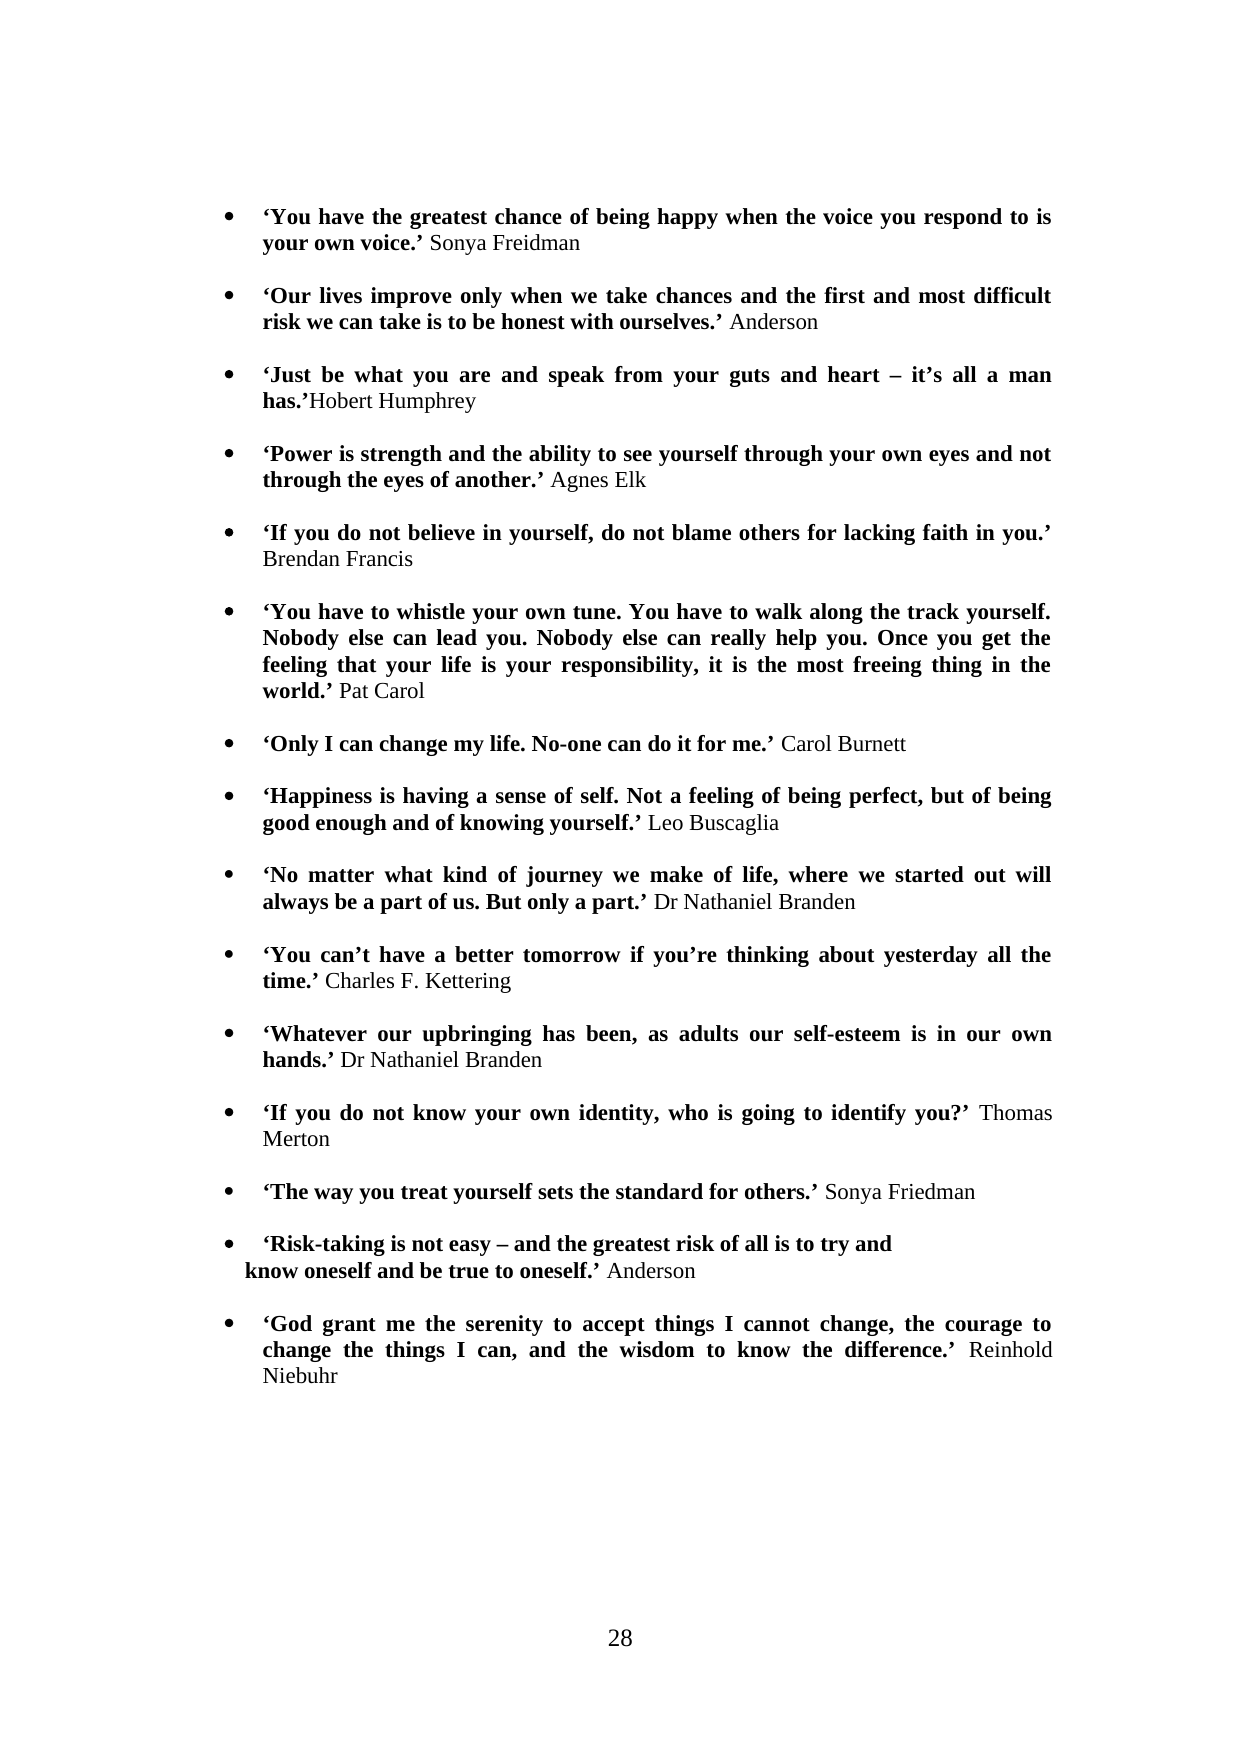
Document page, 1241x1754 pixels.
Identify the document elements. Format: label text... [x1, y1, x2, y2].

list ‘Risk-taking is not easy – and the greatest risk of all is to try and [225, 1231, 1053, 1257]
list ‘Power is strength and the ability to see yourself through your own eyes and not through the eyes of another.’ Agnes Elk [225, 440, 1053, 493]
list ‘Only I can change my life. No-one can do it for me.’ Carol Burnett [225, 730, 1053, 756]
list ‘God grant me the serenity to accept things I cannot change, the courage to change the things I can, and the wisdom to know the difference.’ Reinhold Niebuhr [225, 1309, 1053, 1389]
list ‘If you do not know your own identity, who is going to identify you?’ Thomas Merton [225, 1099, 1053, 1151]
list ‘If you do not believe in yourself, do not blame others for lacking faith in you.’ Brendan Francis [225, 519, 1053, 572]
list ‘No matter what kind of journey we make of life, where we started out will always be a part of us. But only a part.’ Dr Nathaniel Branden [225, 862, 1053, 914]
text know oneself and be true to oneself.’ Anderson [187, 1257, 1053, 1283]
list ‘Our lives improve only when we take chances and the first and most difficult risk we can take is to be honest with ourselves.’ Anderson [225, 282, 1053, 334]
list ‘You can’t have a better tomorrow if you’re thinking about yesterday all the time.’ Charles F. Kettering [225, 941, 1053, 993]
list ‘Just be what you are and speak from your guts and heart – it’s all a man has.’Hobert Humphrey [225, 361, 1053, 413]
list ‘You have the greatest chance of being happy when the voice you respond to is your own voice.’ Sonya Freidman [225, 203, 1053, 255]
list ‘The way you treat yourself sets the standard for others.’ Sonya Friedman [225, 1178, 1053, 1204]
list ‘Happiness is having a sense of self. Not a feeling of being perfect, but of being good enough and of knowing yourself.’ Leo Buscaglia [225, 782, 1053, 835]
list ‘Whatever our upbringing has been, as adults our self-esteem is in our own hands.’ Dr Nathaniel Branden [225, 1020, 1053, 1072]
list ‘You have to whistle your own tune. You have to walk along the track yourself. Nobody else can lead you. Nobody else can really help you. Once you get the feeling that your life is your responsibility, it is the most freeing thing in the world.’ Pat Carol [225, 598, 1053, 703]
